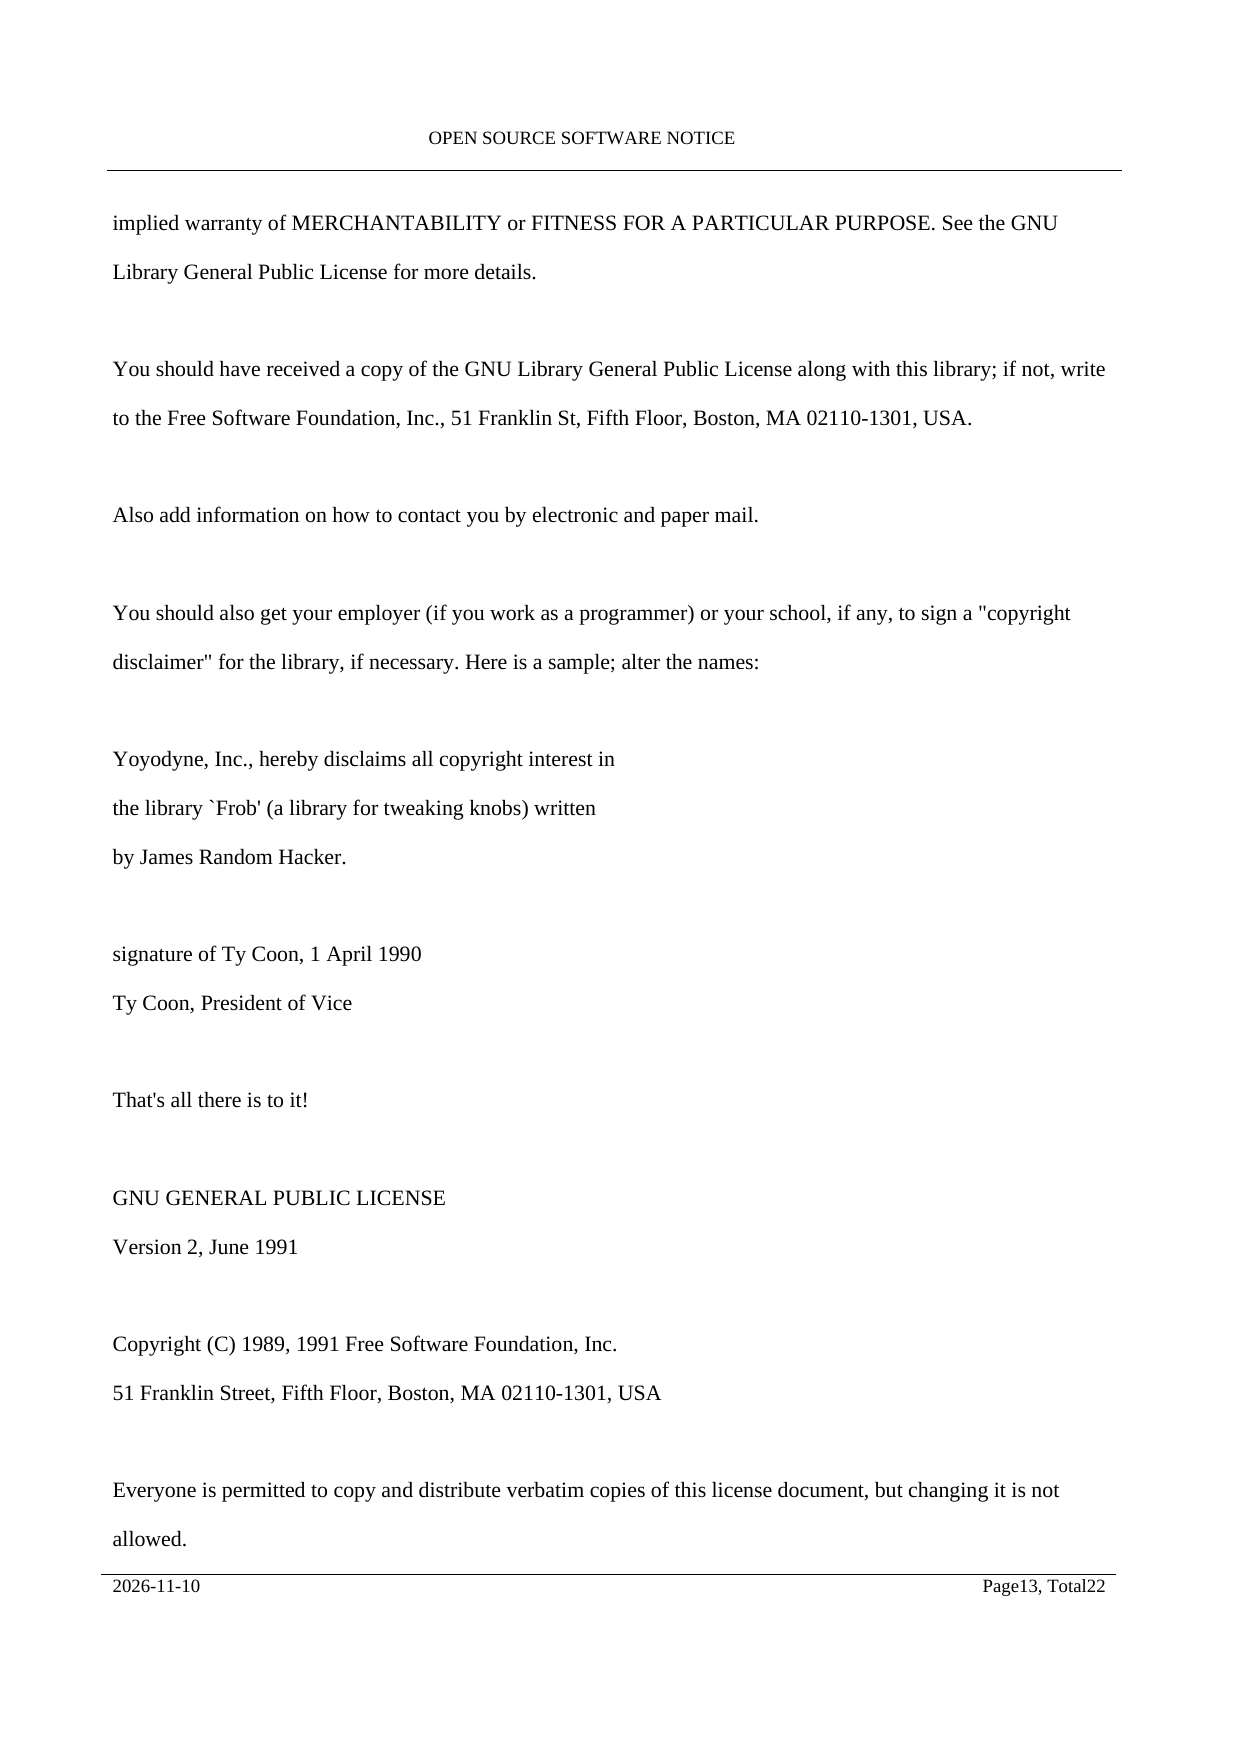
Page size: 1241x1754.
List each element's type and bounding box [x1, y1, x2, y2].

text [112, 206, 1128, 1555]
